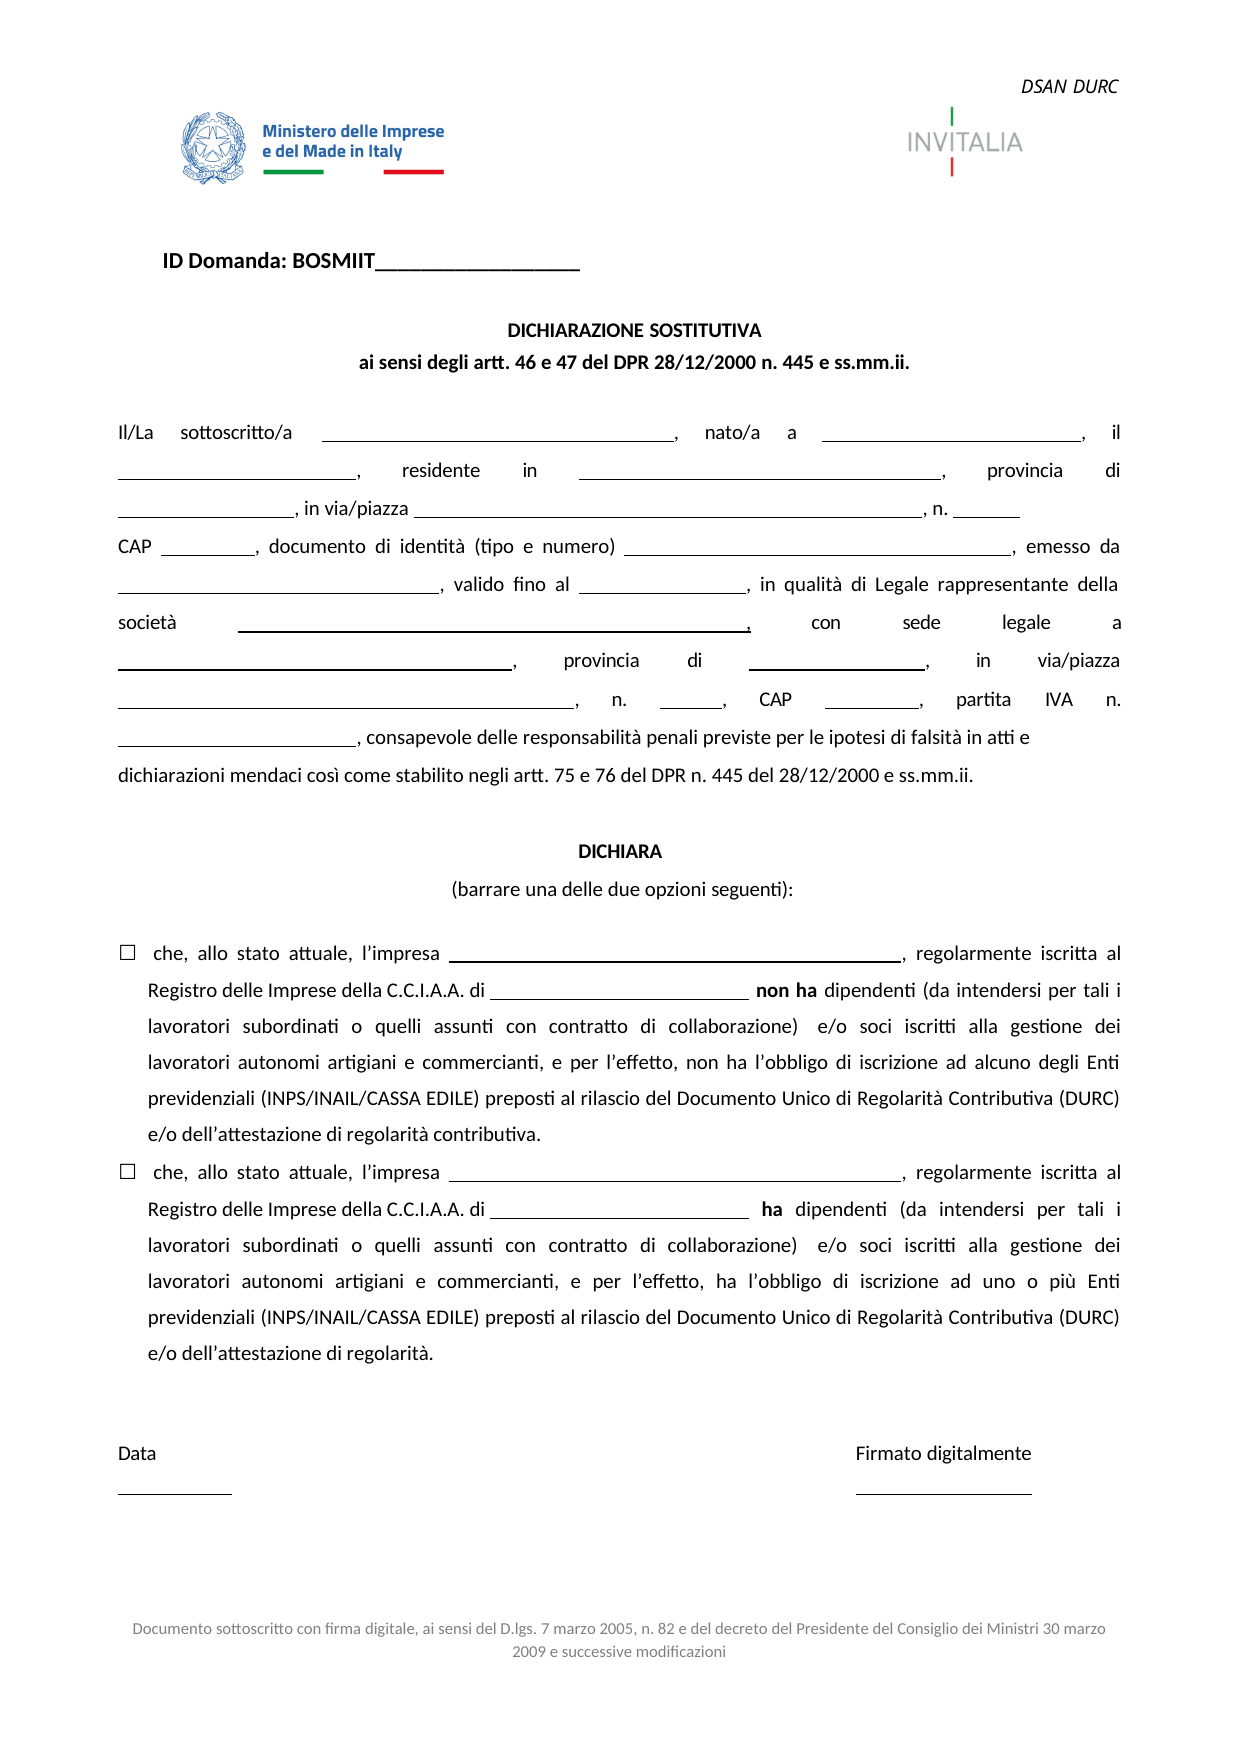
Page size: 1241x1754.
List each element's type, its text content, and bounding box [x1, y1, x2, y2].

text , residente in , provincia di [118, 457, 1137, 482]
text , in via/piazza , n. [118, 495, 1137, 521]
subtitle DICHIARAZIONE SOSTITUTIVA [132, 317, 1137, 343]
text ai sensi degli artt. 46 e 47 del DPR 28/12/2000 n. 445 e ss.mm.ii. [132, 349, 1136, 374]
picture [862, 93, 1054, 184]
text ☐ che, allo stato attuale, l’impresa , regolarmente iscritta al Registro delle Imprese della C.C.I.A.A. di non ha dipendenti (da intendersi per tali i lavoratori subordinati o quelli assunti con contratto di collaborazione) e/o soci iscritti alla gestione dei lavoratori autonomi artigiani e commercianti, e per l’effetto, non ha l’obbligo di iscrizione ad alcuno degli Enti previdenziali (INPS/INAIL/CASSA EDILE) preposti al rilascio del Documento Unico di Regolarità Contributiva (DURC) e/o dell’attestazione di regolarità contributiva. [118, 938, 1122, 1146]
text (barrare una delle due opzioni seguenti): [108, 877, 1137, 902]
text Il/La sottoscritto/a , nato/a a , il [118, 419, 1137, 444]
text , provincia di , in via/piazza [118, 648, 1137, 673]
text ID Domanda: BOSMIIT__________________ [162, 247, 1137, 274]
text , n. , CAP , partita IVA n. [118, 686, 1137, 711]
picture [176, 86, 449, 210]
text , valido fino al , in qualità di Legale rappresentante della società , con sede legale a [118, 571, 1122, 635]
text ☐ che, allo stato attuale, l’impresa , regolarmente iscritta al Registro delle Imprese della C.C.I.A.A. di ha dipendenti (da intendersi per tali i lavoratori subordinati o quelli assunti con contratto di collaborazione) e/o soci iscritti alla gestione dei lavoratori autonomi artigiani e commercianti, e per l’effetto, ha l’obbligo di iscrizione ad uno o più Enti previdenziali (INPS/INAIL/CASSA EDILE) preposti al rilascio del Documento Unico di Regolarità Contributiva (DURC) e/o dell’attestazione di regolarità. [118, 1157, 1122, 1366]
subtitle DICHIARA [132, 838, 1108, 864]
text CAP , documento di identità (tipo e numero) , emesso da [118, 533, 1137, 559]
text Data Firmato digitalmente [118, 1440, 1137, 1465]
text , consapevole delle responsabilità penali previste per le ipotesi di falsità in atti e dichiarazioni mendaci così come stabilito negli artt. 75 e 76 del DPR n. 445 del 28/12/2000 e ss.mm.ii. [118, 724, 1031, 787]
text Documento sottoscritto con firma digitale, ai sensi del D.lgs. 7 marzo 2005, n. 82 e del decreto del Presidente del Consiglio dei Ministri 30 marzo 2009 e successive modificazioni [118, 1618, 1120, 1662]
